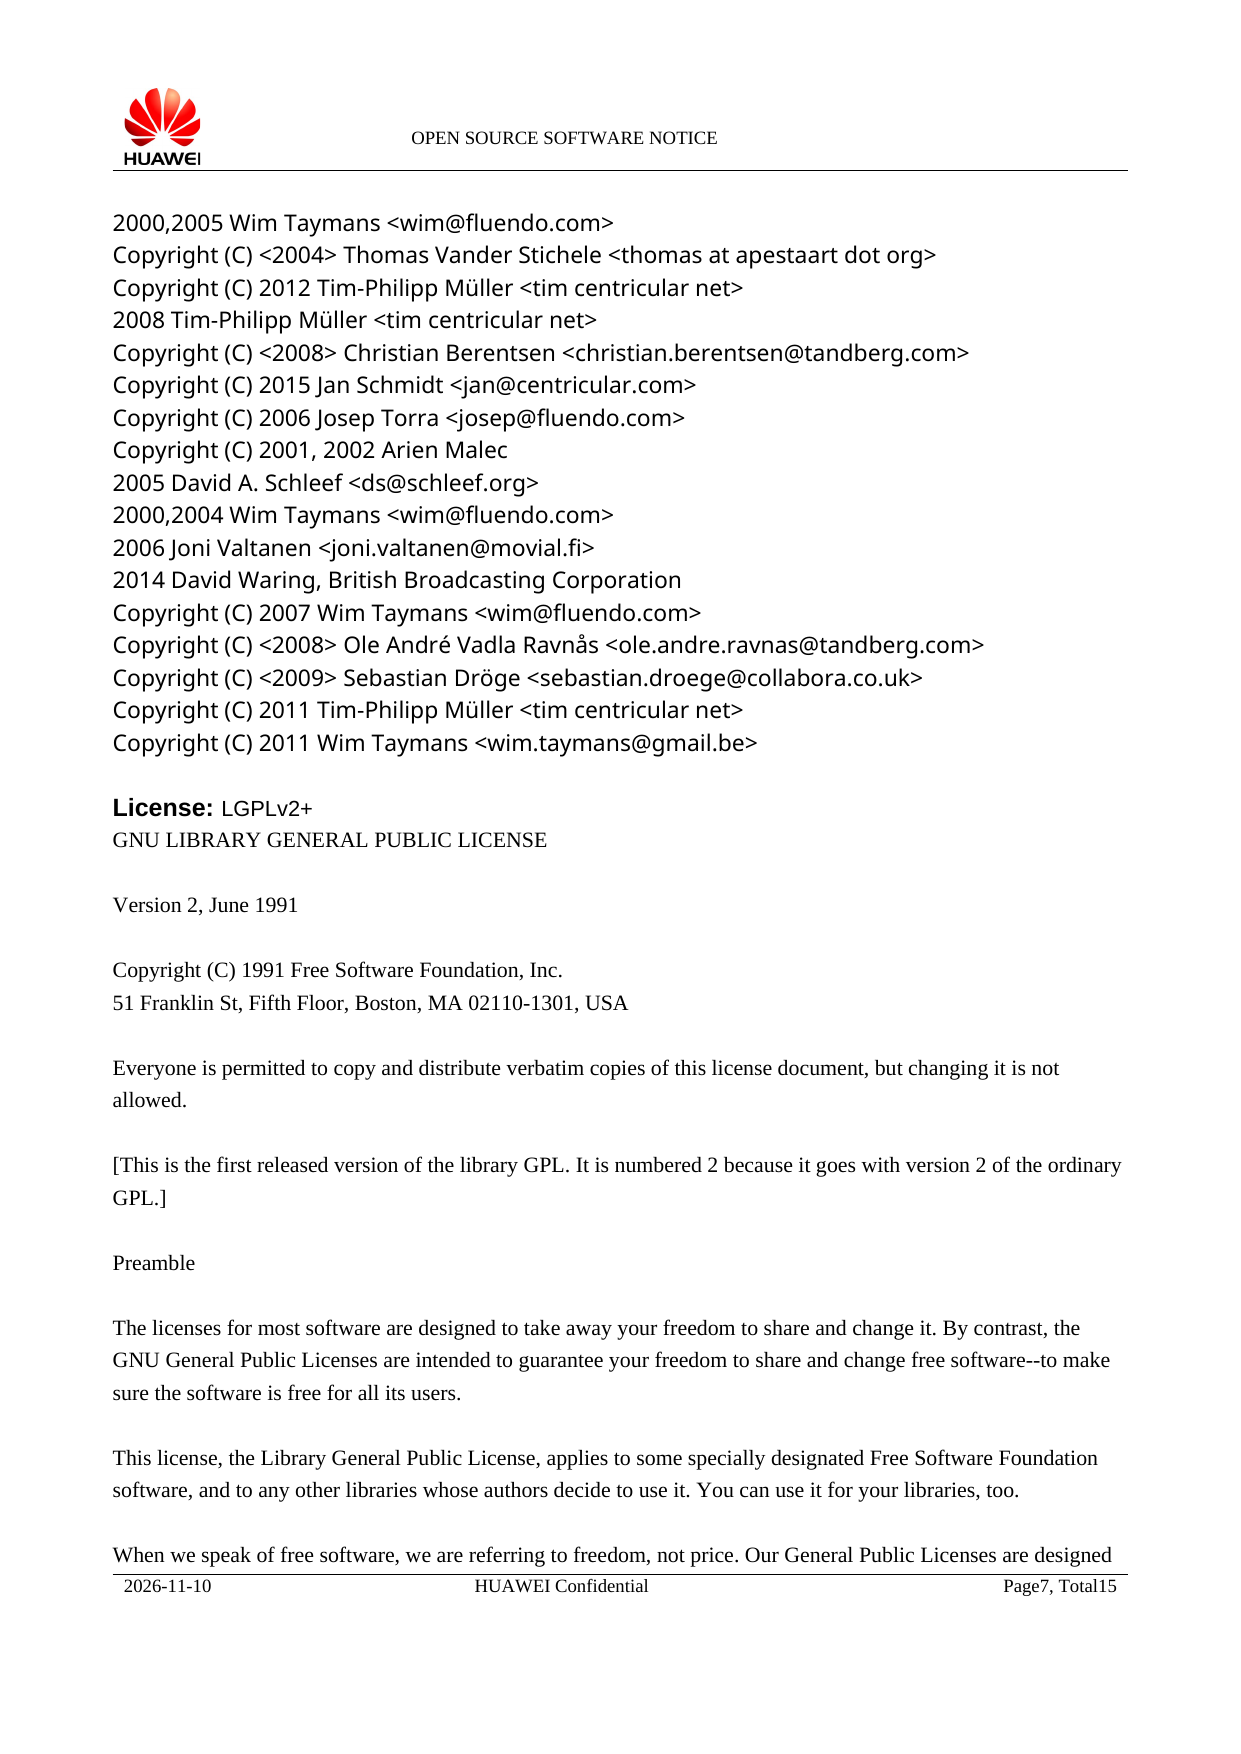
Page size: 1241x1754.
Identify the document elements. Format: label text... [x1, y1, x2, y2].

picture [124, 88, 201, 165]
text License: LGPLv2+ [112, 791, 1128, 824]
